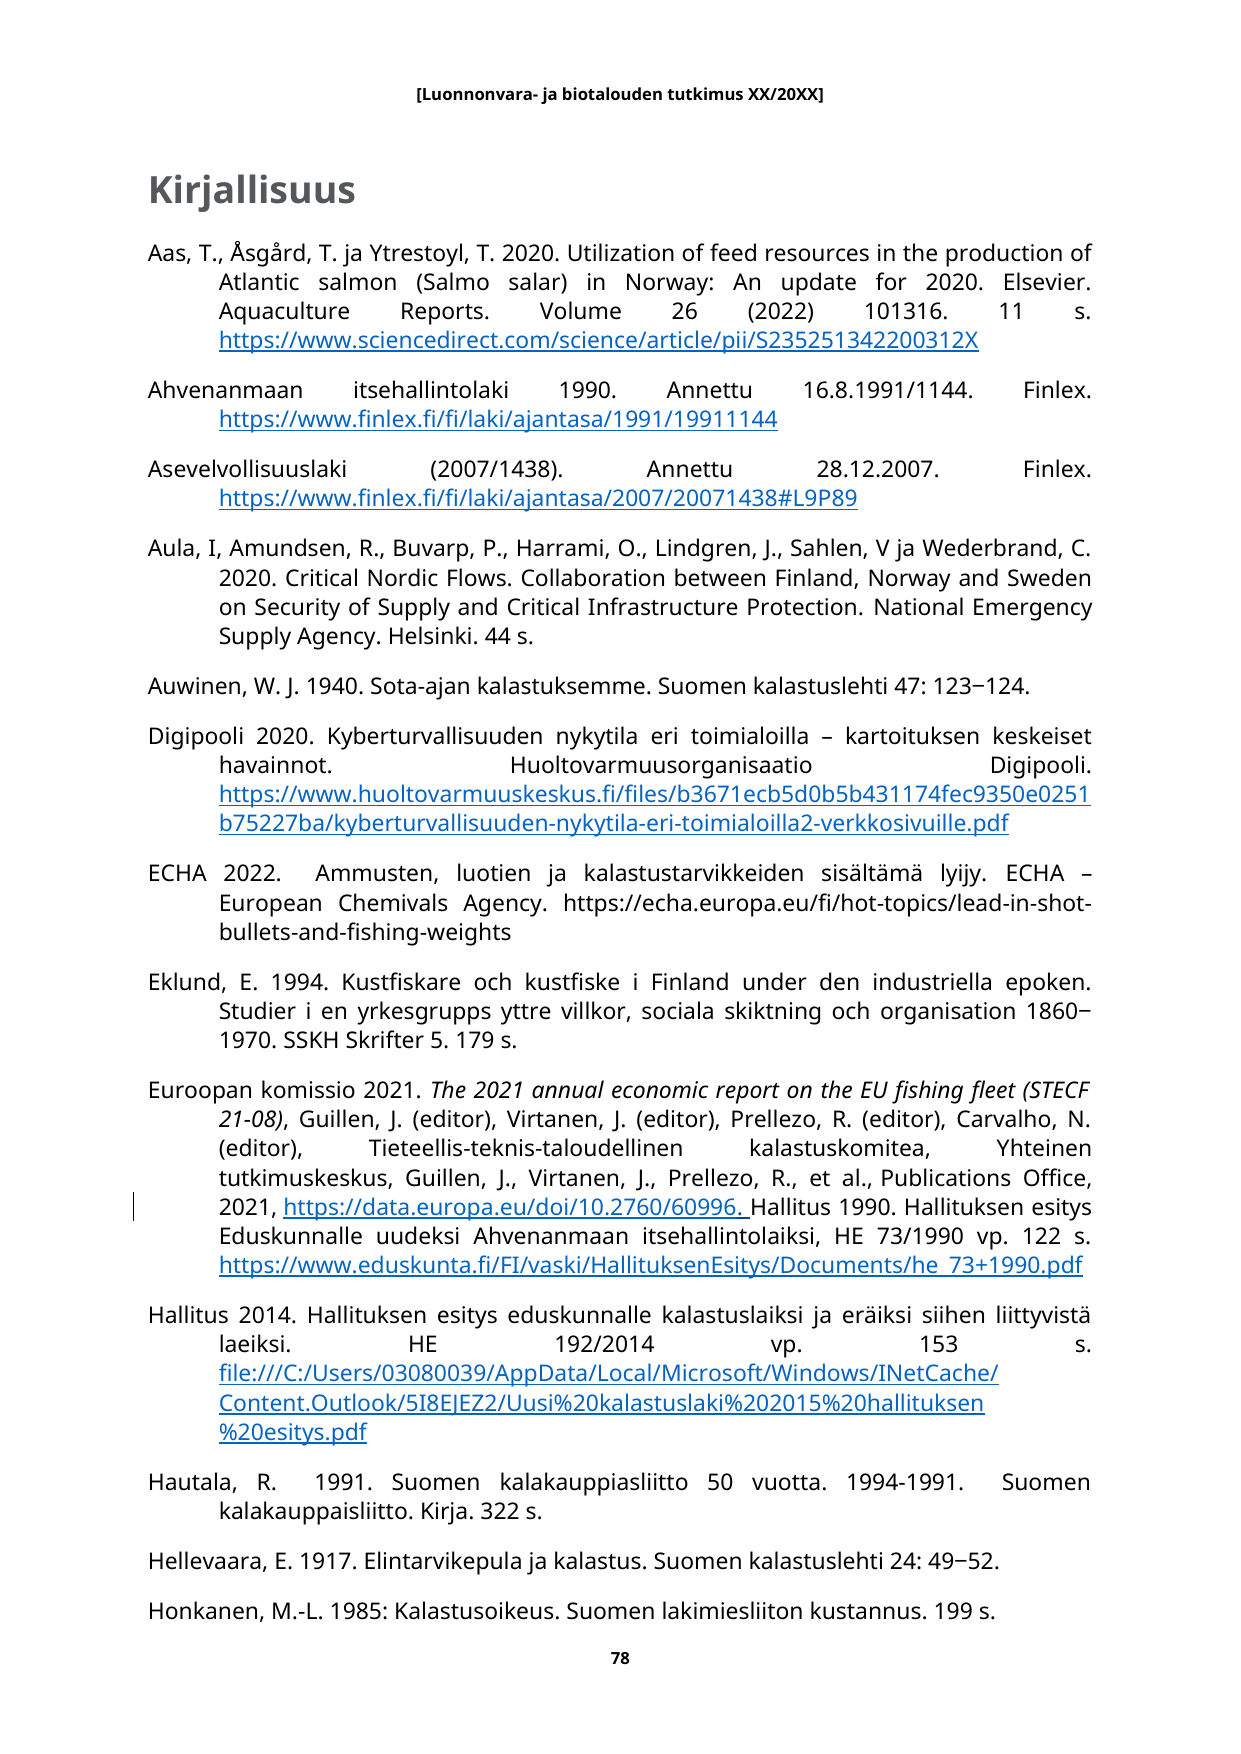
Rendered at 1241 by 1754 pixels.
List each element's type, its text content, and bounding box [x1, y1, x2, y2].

text Asevelvollisuuslaki (2007/1438). Annettu 28.12.2007. Finlex. https://www.finlex.fi/fi/laki/ajantasa/2007/20071438#L9P89 [148, 454, 1092, 513]
text Aula, I, Amundsen, R., Buvarp, P., Harrami, O., Lindgren, J., Sahlen, V ja Wederbrand, C. 2020. Critical Nordic Flows. Collaboration between Finland, Norway and Sweden on Security of Supply and Critical Infrastructure Protection. National Emergency Supply Agency. Helsinki. 44 s. [148, 533, 1092, 650]
text ECHA 2022. Ammusten, luotien ja kalastustarvikkeiden sisältämä lyijy. ECHA – European Chemivals Agency. https://echa.europa.eu/fi/hot-topics/lead-in-shot-bullets-and-fishing-weights [148, 858, 1092, 946]
text Aas, T., Åsgård, T. ja Ytrestoyl, T. 2020. Utilization of feed resources in the production of Atlantic salmon (Salmo salar) in Norway: An update for 2020. Elsevier. Aquaculture Reports. Volume 26 (2022) 101316. 11 s. https://www.sciencedirect.com/science/article/pii/S235251342200312X [148, 238, 1092, 354]
text Hellevaara, E. 1917. Elintarvikepula ja kalastus. Suomen kalastuslehti 24: 49‒52. [148, 1546, 1092, 1575]
text Ahvenanmaan itsehallintolaki 1990. Annettu 16.8.1991/1144. Finlex. https://www.finlex.fi/fi/laki/ajantasa/1991/19911144 [148, 375, 1092, 433]
text Eklund, E. 1994. Kustfiskare och kustfiske i Finland under den industriella epoken. Studier i en yrkesgrupps yttre villkor, sociala skiktning och organisation 1860‒1970. SSKH Skrifter 5. 179 s. [148, 967, 1092, 1054]
title Kirjallisuus [148, 169, 1092, 213]
text Euroopan komissio 2021. The 2021 annual economic report on the EU fishing fleet (STECF 21-08), Guillen, J. (editor), Virtanen, J. (editor), Prellezo, R. (editor), Carvalho, N. (editor), Tieteellis-teknis-taloudellinen kalastuskomitea, Yhteinen tutkimuskeskus, Guillen, J., Virtanen, J., Prellezo, R., et al., Publications Office, 2021, https://data.europa.eu/doi/10.2760/60996Hallitus 1990. Hallituksen esitys Eduskunnalle uudeksi Ahvenanmaan itsehallintolaiksi, HE 73/1990 vp. 122 s. https://www.eduskunta.fi/FI/vaski/HallituksenEsitys/Documents/he_73+1990.pdf [148, 1075, 1092, 1279]
text Hallitus 2014. Hallituksen esitys eduskunnalle kalastuslaiksi ja eräiksi siihen liittyvistä laeiksi. HE 192/2014 vp. 153 s. file:///C:/Users/03080039/AppData/Local/Microsoft/Windows/INetCache/Content.Outlook/5I8EJEZ2/Uusi%20kalastuslaki%202015%20hallituksen%20esitys.pdf [148, 1300, 1092, 1446]
text Hautala, R. 1991. Suomen kalakauppiasliitto 50 vuotta. 1994-1991. Suomen kalakauppaisliitto. Kirja. 322 s. [148, 1467, 1092, 1525]
text Auwinen, W. J. 1940. Sota-ajan kalastuksemme. Suomen kalastuslehti 47: 123‒124. [148, 671, 1092, 700]
text Digipooli 2020. Kyberturvallisuuden nykytila eri toimialoilla – kartoituksen keskeiset havainnot. Huoltovarmuusorganisaatio Digipooli. https://www.huoltovarmuuskeskus.fi/files/b3671ecb5d0b5b431174fec9350e0251b75227ba/kyberturvallisuuden-nykytila-eri-toimialoilla2-verkkosivuille.pdf [148, 721, 1092, 838]
text Honkanen, M.-L. 1985: Kalastusoikeus. Suomen lakimiesliiton kustannus. 199 s. [148, 1596, 1092, 1625]
